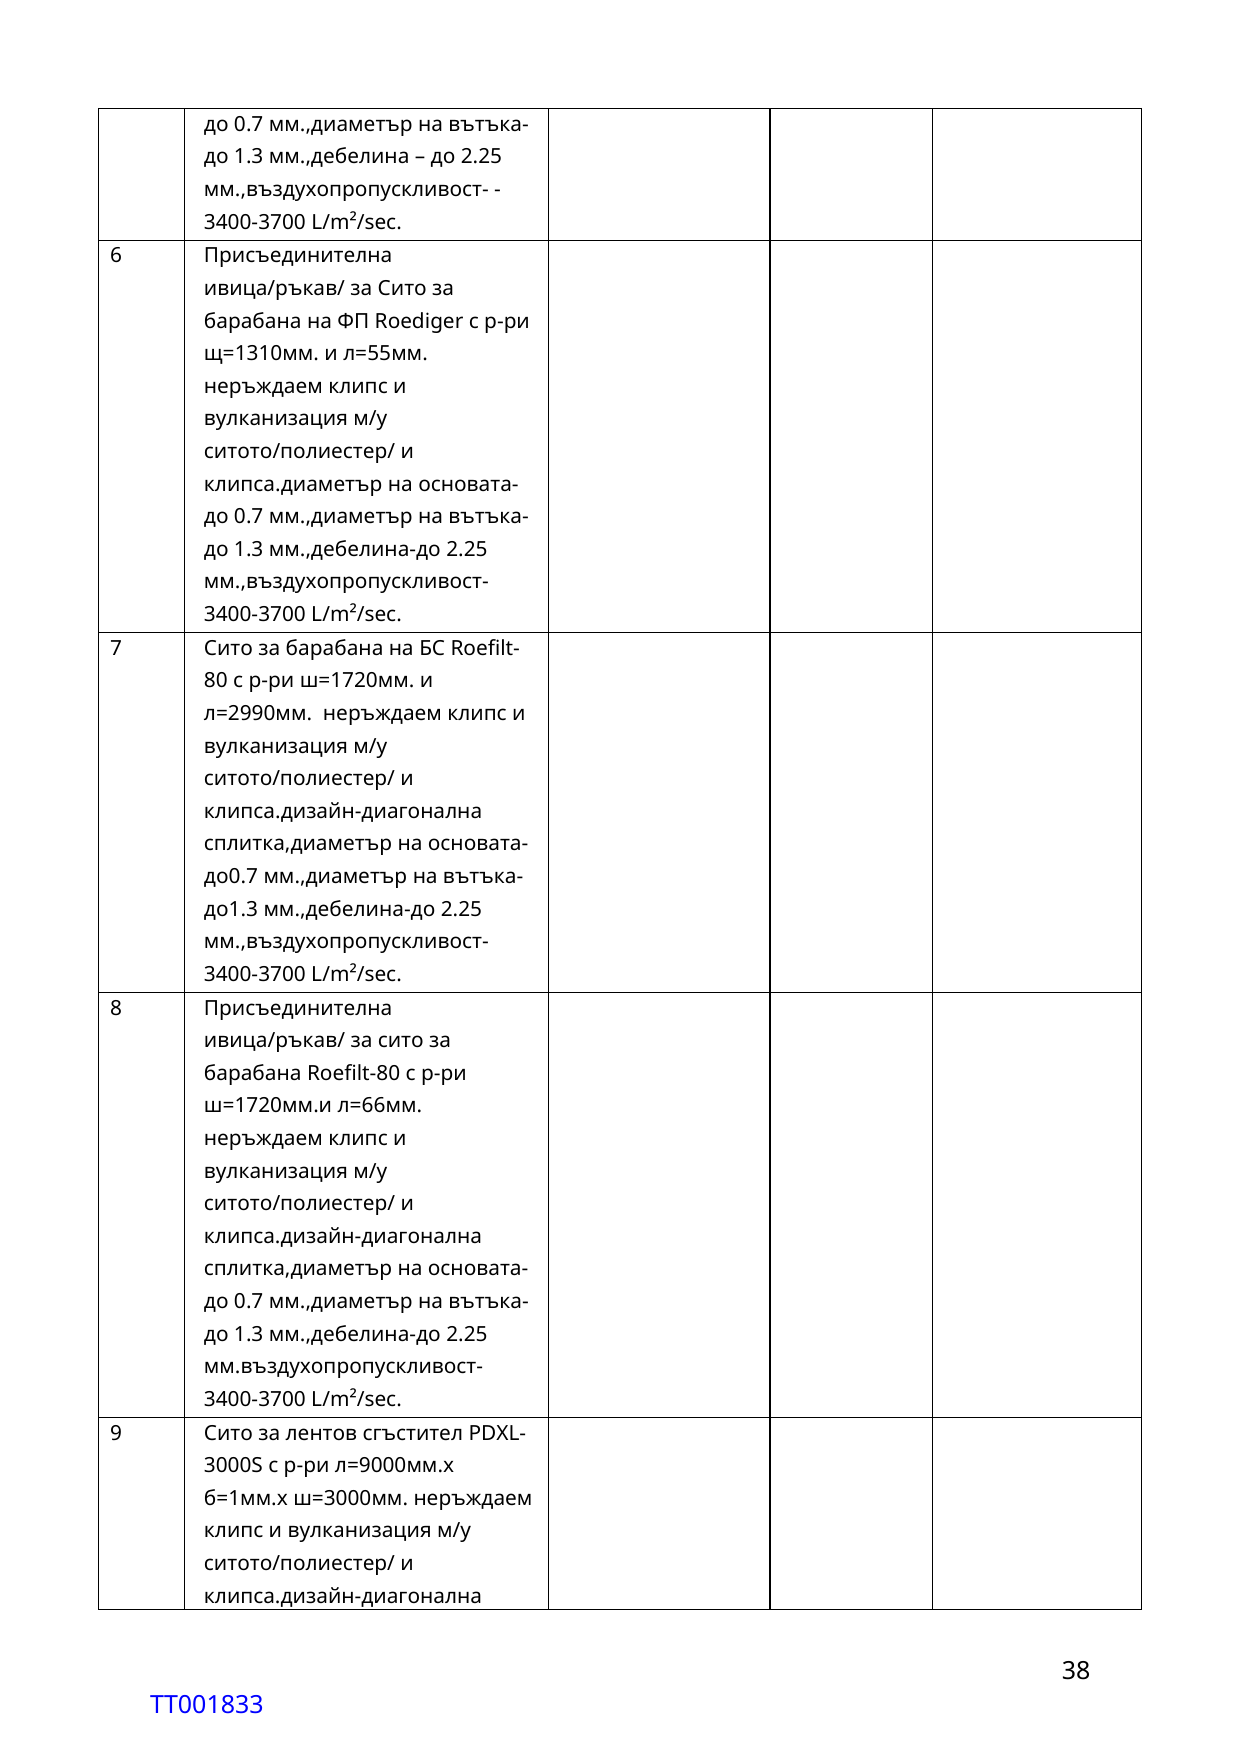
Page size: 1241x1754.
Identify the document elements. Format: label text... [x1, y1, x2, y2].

table_cell [771, 1418, 932, 1609]
table_cell [549, 1418, 769, 1609]
table_cell 9 [99, 1418, 184, 1609]
table_cell [933, 109, 1141, 239]
table_cell 7 [99, 633, 184, 992]
table_cell [771, 109, 932, 239]
table_cell [771, 241, 932, 632]
table_cell [549, 993, 769, 1417]
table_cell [185, 1418, 548, 1609]
table_cell [933, 633, 1141, 992]
table_cell [549, 633, 769, 992]
table_cell [771, 993, 932, 1417]
table_cell [933, 241, 1141, 632]
table_cell [549, 241, 769, 632]
table_cell 6 [99, 241, 184, 632]
table_cell Сито за барабана на БС Roefilt-80 с р-ри ш=1720мм. и л=2990мм. неръждаем клипс и вулканизация м/у ситото/полиестер/ и клипса.дизайн-диагонална сплитка,диаметър на основата-до0.7 мм.,диаметър на вътъка-до1.3 мм.,дебелина-до 2.25 мм.,въздухопропускливост-3400-3700 L/m²/sec. [185, 633, 548, 992]
table_cell [933, 1418, 1141, 1609]
table_cell 5 [99, 109, 184, 239]
table_cell [933, 993, 1141, 1417]
table_cell 8 [99, 993, 184, 1417]
table_cell [771, 633, 932, 992]
table_cell Присъединителна ивица/ръкав/ за сито за барабана Roefilt-80 с р-ри ш=1720мм.и л=66мм. неръждаем клипс и вулканизация м/у ситото/полиестер/ и клипса.дизайн-диагонална сплитка,диаметър на основата-до 0.7 мм.,диаметър на вътъка-до 1.3 мм.,дебелина-до 2.25 мм.въздухопропускливост- 3400-3700 L/m²/sec. [185, 993, 548, 1417]
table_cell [185, 109, 548, 239]
table_cell Присъединителна ивица/ръкав/ за Сито за барабана на ФП Roediger с р-ри щ=1310мм. и л=55мм. неръждаем клипс и вулканизация м/у ситото/полиестер/ и клипса.диаметър на основата-до 0.7 мм.,диаметър на вътъка-до 1.3 мм.,дебелина-до 2.25 мм.,въздухопропускливост-3400-3700 L/m²/sec. [185, 241, 548, 632]
table_cell [549, 109, 769, 239]
